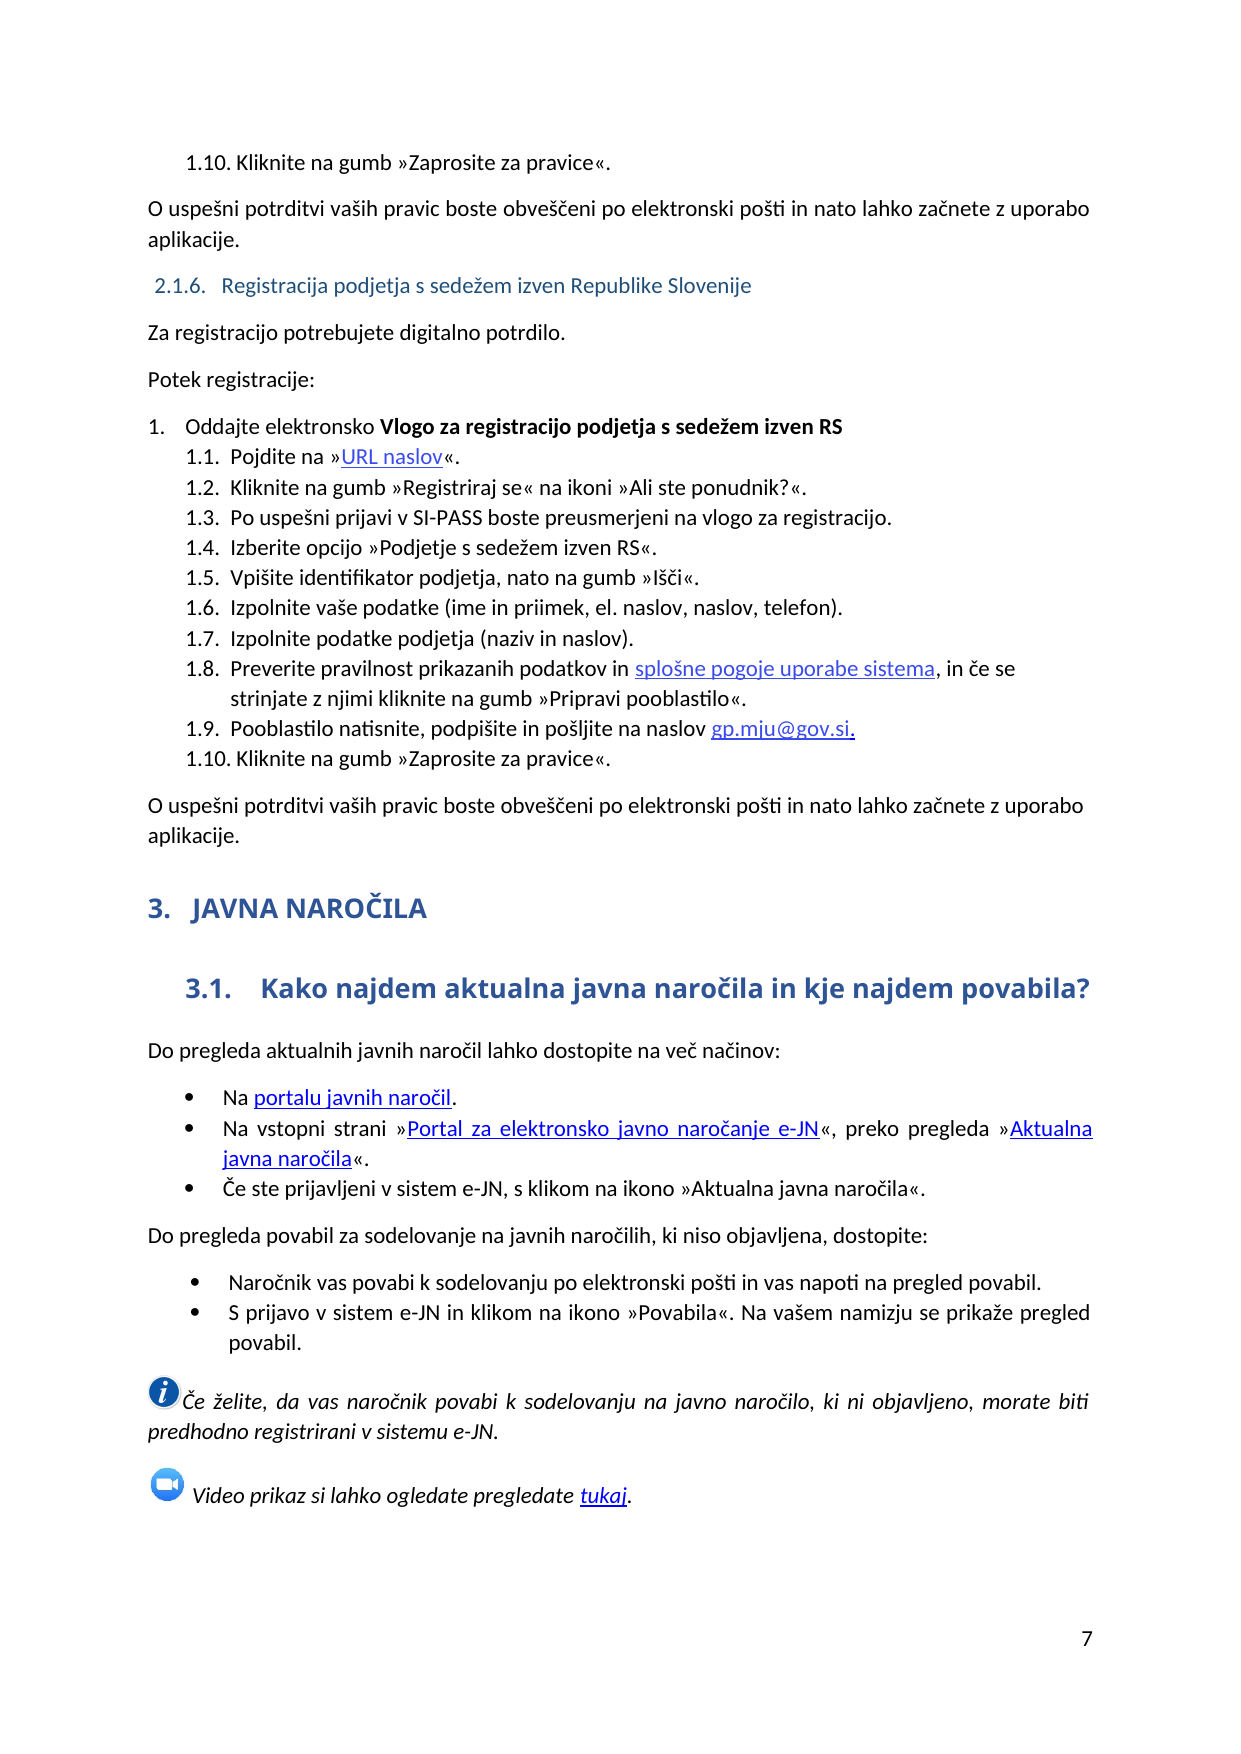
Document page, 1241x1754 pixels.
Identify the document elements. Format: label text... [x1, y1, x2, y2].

list Oddajte elektronsko Vlogo za registracijo podjetja s sedežem izven RS [148, 412, 1093, 440]
list Pojdite na »URL naslov«. [185, 442, 1093, 470]
text O uspešni potrditvi vaših pravic boste obveščeni po elektronski pošti in nato lahko začnete z uporabo aplikacije. [148, 791, 1093, 849]
text Do pregleda aktualnih javnih naročil lahko dostopite na več načinov: [148, 1037, 1093, 1064]
text Video prikaz si lahko ogledate pregledate tukaj. [148, 1464, 1093, 1509]
list Kliknite na gumb »Registriraj se« na ikoni »Ali ste ponudnik?«. [185, 473, 1093, 501]
list Naročnik vas povabi k sodelovanju po elektronski pošti in vas napoti na pregled povabil. [191, 1268, 1093, 1296]
list S prijavo v sistem e-JN in klikom na ikono »Povabila«. Na vašem namizju se prikaže pregled povabil. [191, 1298, 1093, 1356]
picture [147, 1375, 182, 1410]
picture [147, 1464, 187, 1504]
list Kliknite na gumb »Zaprosite za pravice«. [185, 744, 1093, 772]
list Izpolnite vaše podatke (ime in priimek, el. naslov, naslov, telefon). [185, 593, 1093, 621]
subtitle Registracija podjetja s sedežem izven Republike Slovenije [154, 272, 1093, 299]
text O uspešni potrditvi vaših pravic boste obveščeni po elektronski pošti in nato lahko začnete z uporabo aplikacije. [148, 194, 1093, 253]
list Če ste prijavljeni v sistem e-JN, s klikom na ikono »Aktualna javna naročila«. [185, 1174, 1093, 1202]
list Na portalu javnih naročil. [185, 1083, 1093, 1111]
list Pooblastilo natisnite, podpišite in pošljite na naslov gp.mju@gov.si. [185, 714, 1093, 742]
list Izberite opcijo »Podjetje s sedežem izven RS«. [185, 533, 1093, 561]
list Kliknite na gumb »Zaprosite za pravice«. [185, 148, 1093, 176]
text Za registracijo potrebujete digitalno potrdilo. [148, 318, 1093, 346]
list Vpišite identifikator podjetja, nato na gumb »Išči«. [185, 563, 1093, 591]
list Na vstopni strani »Portal za elektronsko javno naročanje e-JN«, preko pregleda »Aktualna javna naročila«. [185, 1114, 1093, 1172]
list Po uspešni prijavi v SI-PASS boste preusmerjeni na vlogo za registracijo. [185, 503, 1093, 531]
text Če želite, da vas naročnik povabi k sodelovanju na javno naročilo, ki ni objavljeno, morate biti predhodno registrirani v sistemu e-JN. [148, 1375, 1093, 1445]
subtitle Kako najdem aktualna javna naročila in kje najdem povabila? [185, 969, 1093, 1006]
list Izpolnite podatke podjetja (naziv in naslov). [185, 624, 1093, 652]
subtitle JAVNA NAROČILA [148, 889, 1093, 926]
text Do pregleda povabil za sodelovanje na javnih naročilih, ki niso objavljena, dostopite: [148, 1221, 1093, 1249]
text Potek registracije: [148, 365, 1093, 393]
list Preverite pravilnost prikazanih podatkov in splošne pogoje uporabe sistema, in če se strinjate z njimi kliknite na gumb »Pripravi pooblastilo«. [185, 654, 1093, 712]
